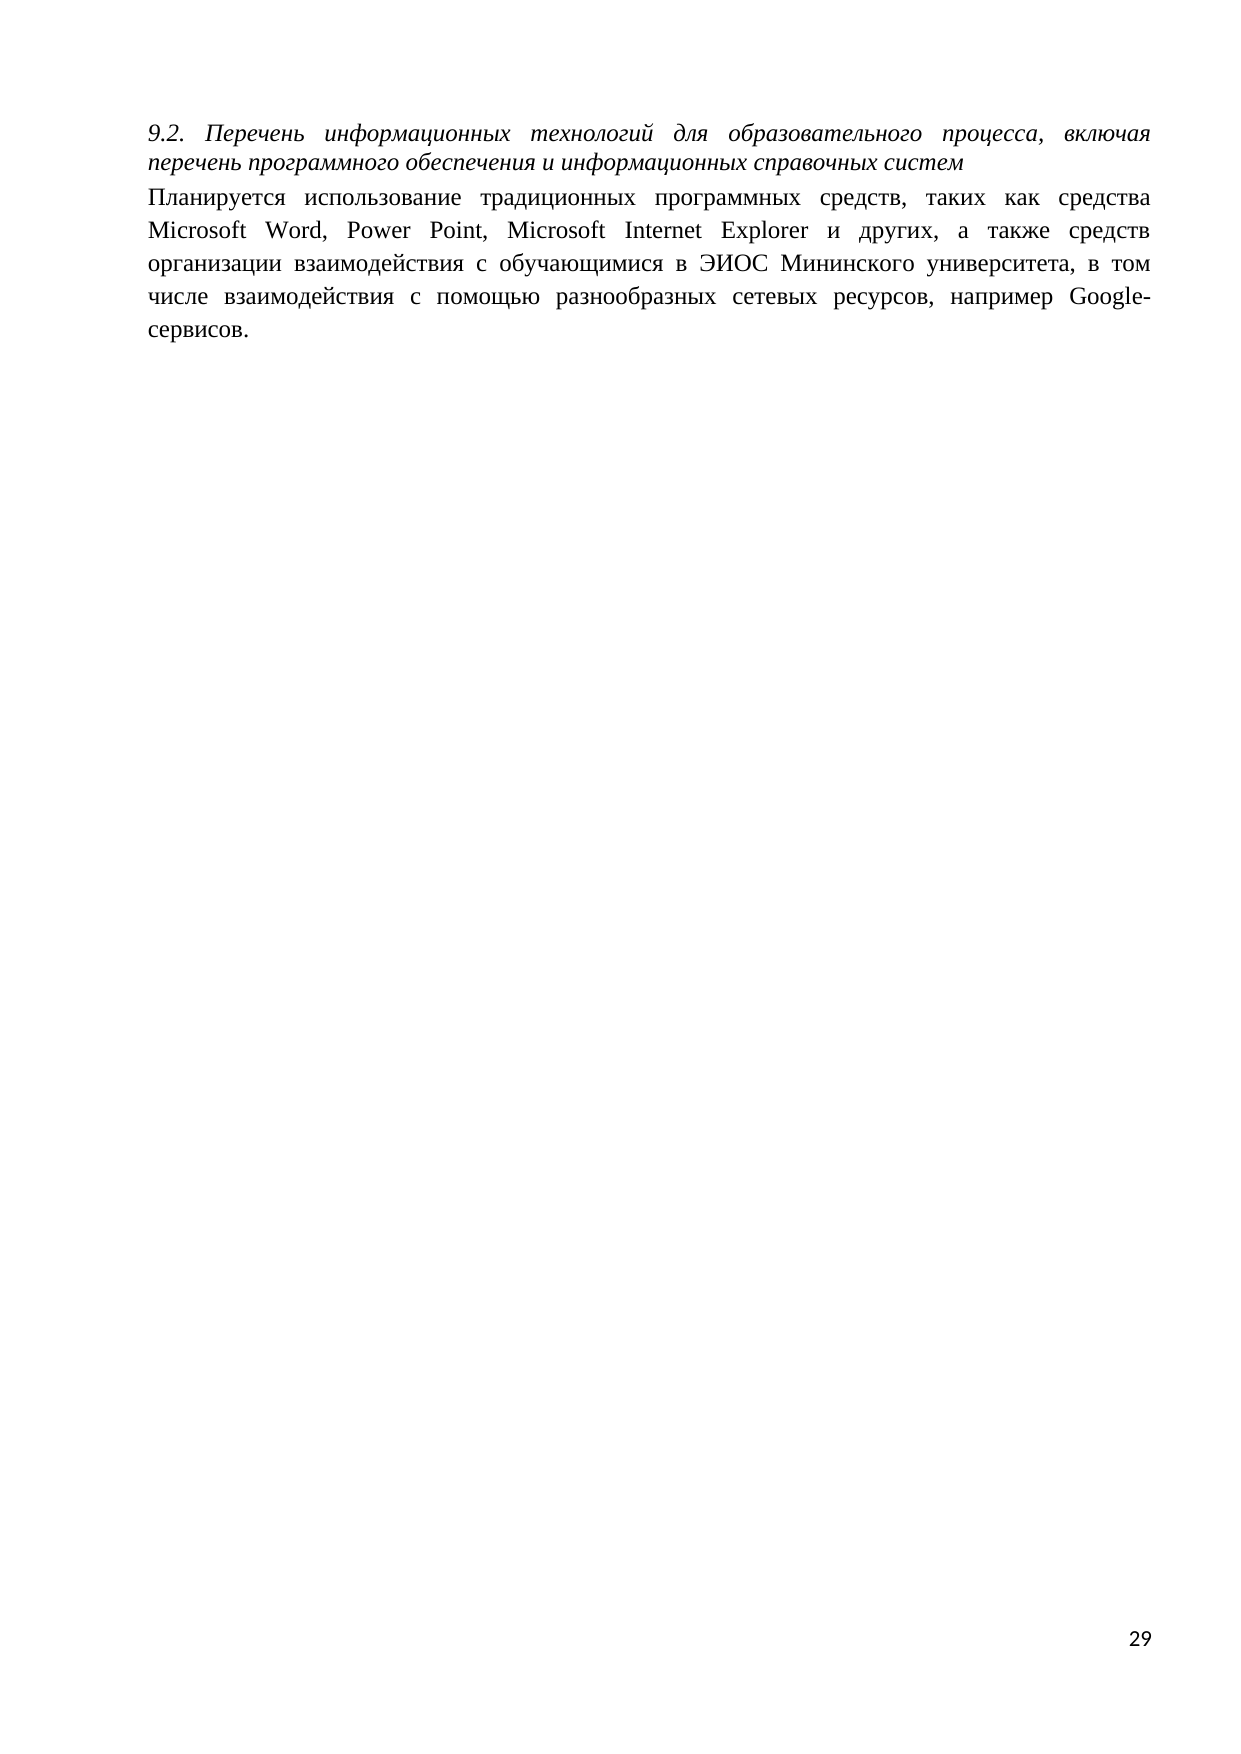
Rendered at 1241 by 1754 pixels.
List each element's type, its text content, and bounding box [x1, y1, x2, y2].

text 9.2. Перечень информационных технологий для образовательного процесса, включая перечень программного обеспечения и информационных справочных систем [148, 118, 1152, 176]
text Планируется использование традиционных программных средств, таких как средства Microsoft Word, Power Point, Microsoft Internet Explorer и других, а также средств организации взаимодействия с обучающимися в ЭИОС Мининского университета, в том числе взаимодействия с помощью разнообразных сетевых ресурсов, например Google-сервисов. [148, 182, 1152, 343]
